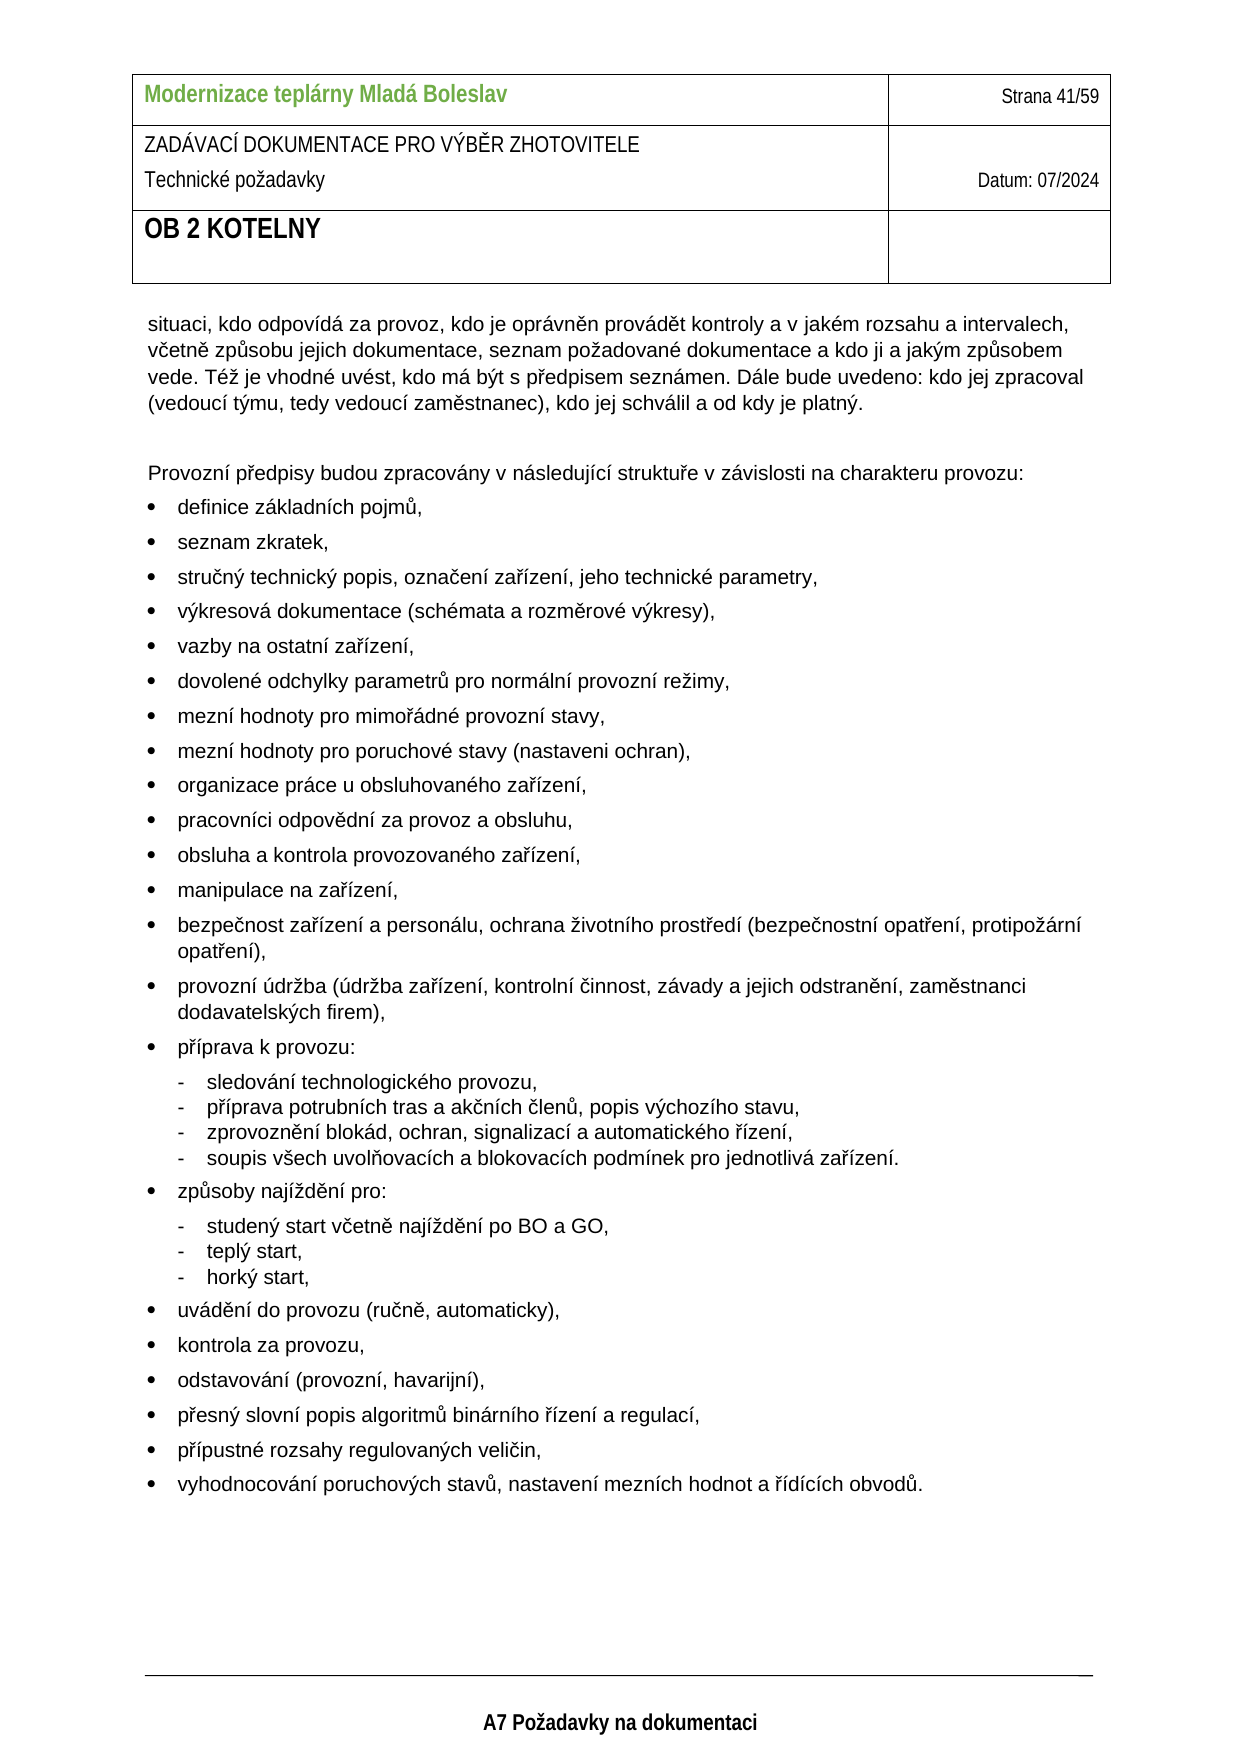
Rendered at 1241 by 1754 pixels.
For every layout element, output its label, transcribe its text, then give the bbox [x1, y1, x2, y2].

list mezní hodnoty pro poruchové stavy (nastaveni ochran), [148, 738, 1093, 763]
list uvádění do provozu (ručně, automaticky), [148, 1298, 1093, 1322]
list přípustné rozsahy regulovaných veličin, [148, 1437, 1093, 1461]
list bezpečnost zařízení a personálu, ochrana životního prostředí (bezpečnostní opatření, protipožární opatření), [148, 912, 1093, 963]
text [148, 312, 1093, 415]
list vazby na ostatní zařízení, [148, 634, 1093, 658]
list pracovníci odpovědní za provoz a obsluhu, [148, 808, 1093, 832]
list definice základních pojmů, [148, 495, 1093, 519]
list provozní údržba (údržba zařízení, kontrolní činnost, závady a jejich odstranění, zaměstnanci dodavatelských firem), [148, 974, 1093, 1024]
text Provozní předpisy budou zpracovány v následující struktuře v závislosti na charakteru provozu: [148, 460, 1093, 484]
list přesný slovní popis algoritmů binárního řízení a regulací, [148, 1403, 1093, 1427]
list seznam zkratek, [148, 530, 1093, 554]
list dovolené odchylky parametrů pro normální provozní režimy, [148, 669, 1093, 693]
list zprovoznění blokád, ochran, signalizací a automatického řízení, [177, 1120, 1093, 1144]
list soupis všech uvolňovacích a blokovacích podmínek pro jednotlivá zařízení. [177, 1146, 1093, 1169]
list příprava potrubních tras a akčních členů, popis výchozího stavu, [177, 1095, 1093, 1119]
list výkresová dokumentace (schémata a rozměrové výkresy), [148, 599, 1093, 623]
list obsluha a kontrola provozovaného zařízení, [148, 843, 1093, 867]
list sledování technologického provozu, [177, 1069, 1093, 1093]
list studený start včetně najíždění po BO a GO, [177, 1214, 1093, 1238]
list způsoby najíždění pro: [148, 1179, 1093, 1203]
list stručný technický popis, označení zařízení, jeho technické parametry, [148, 564, 1093, 589]
list mezní hodnoty pro mimořádné provozní stavy, [148, 704, 1093, 728]
list odstavování (provozní, havarijní), [148, 1368, 1093, 1392]
list kontrola za provozu, [148, 1333, 1093, 1357]
list příprava k provozu: [148, 1035, 1093, 1059]
list organizace práce u obsluhovaného zařízení, [148, 773, 1093, 797]
list horký start, [177, 1264, 1093, 1288]
list vyhodnocování poruchových stavů, nastavení mezních hodnot a řídících obvodů. [148, 1472, 1093, 1496]
list teplý start, [177, 1239, 1093, 1263]
list manipulace na zařízení, [148, 878, 1093, 902]
